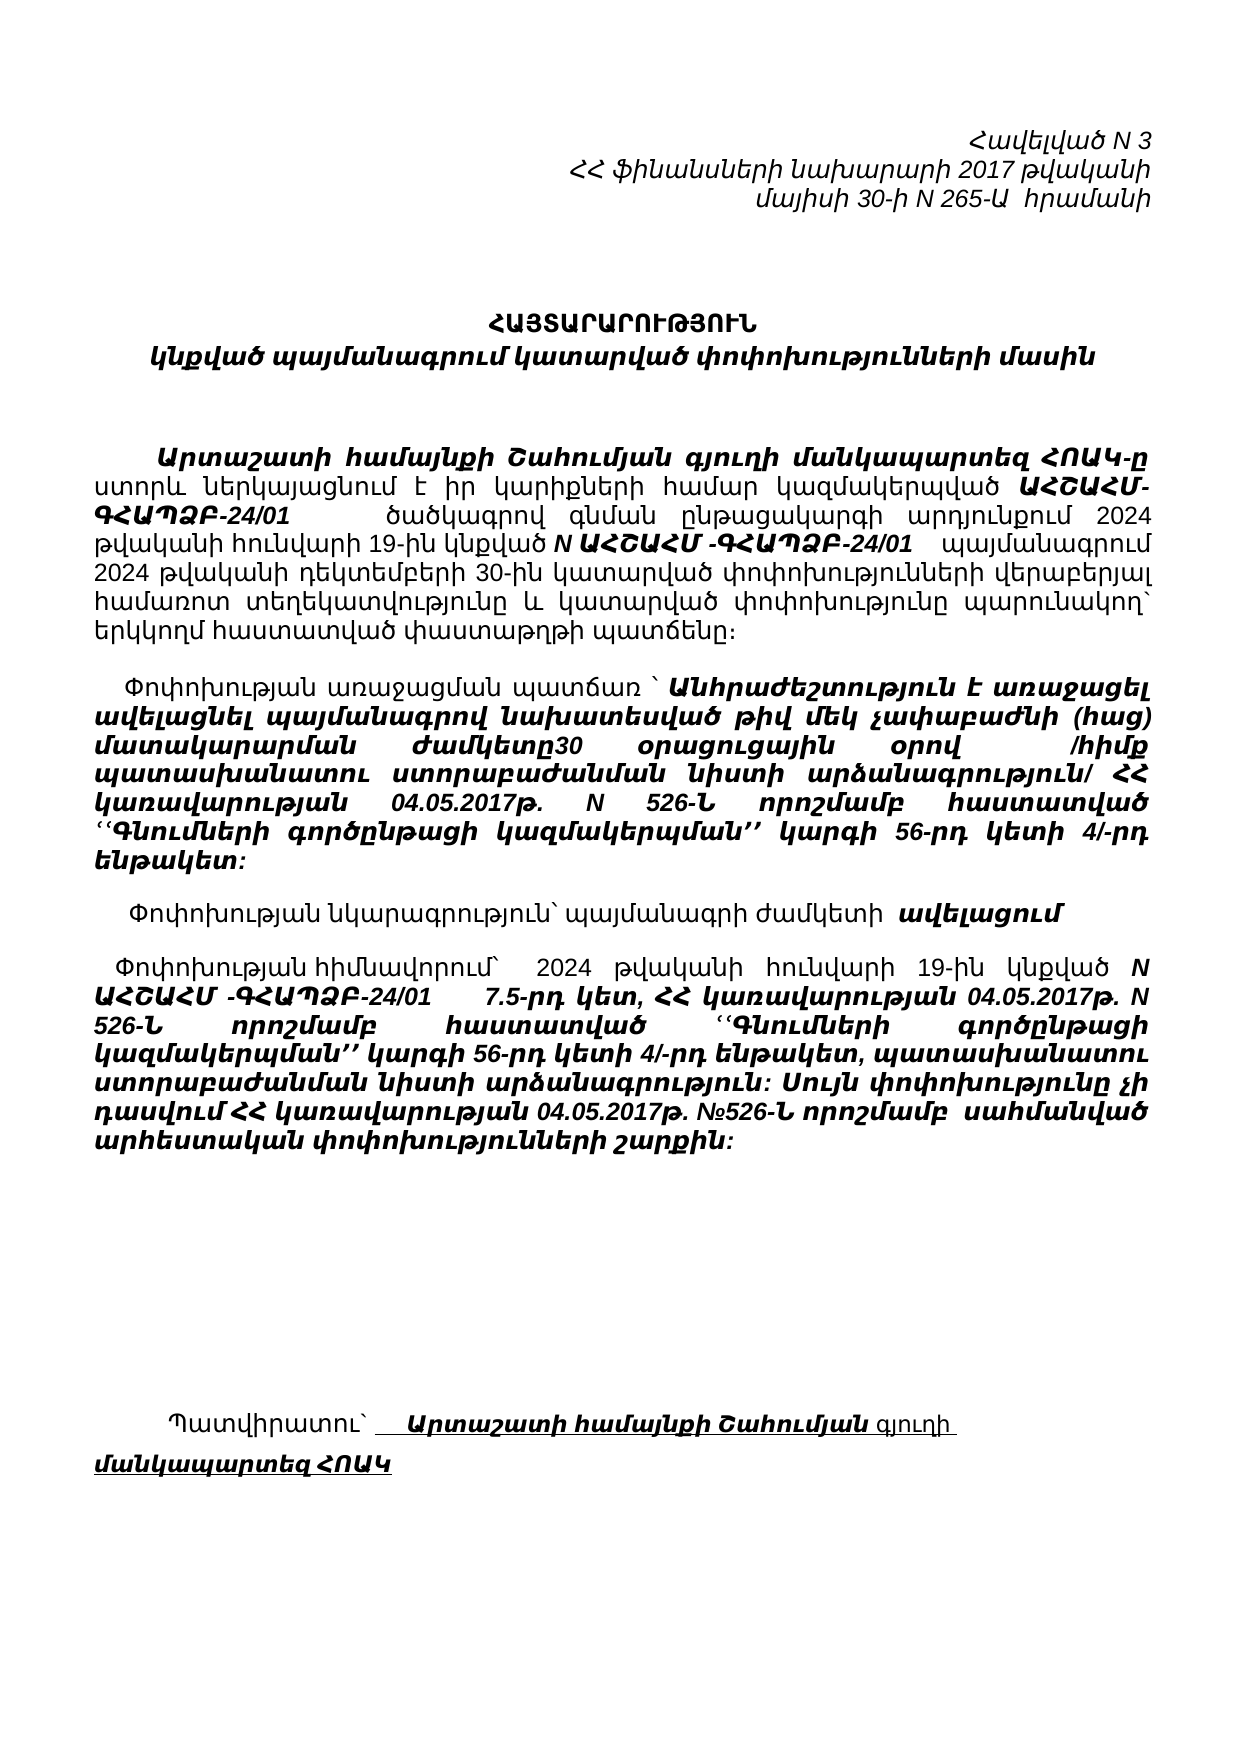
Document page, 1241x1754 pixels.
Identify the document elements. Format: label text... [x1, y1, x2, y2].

text մայիսի 30-ի N 265-Ա հրամանի [94, 184, 1152, 212]
text Փոփոխության հիմնավորում՝ 2024 թվականի հունվարի 19-ին կնքված N ԱՀՇԱՀՄ -ԳՀԱՊՁԲ-24/01 7.5-րդ կետ, ՀՀ կառավարության 04.05.2017թ. N 526-Ն որոշմամբ հաստատված ՙՙԳնումների գործընթացի կազմակերպման՚՚ կարգի 56-րդ կետի 4/-րդ ենթակետ, պատասխանատու ստորաբաժանման նիստի արձանագրություն: Սույն փոփոխությունը չի դասվում ՀՀ կառավարության 04.05.2017թ. №526-Ն որոշմամբ սահմանված արհեստական փոփոխությունների շարքին: [94, 953, 1152, 1154]
text Պատվիրատու` Արտաշատի համայնքի Շահումյան գյուղի մանկապարտեզ ՀՈԱԿ [94, 1409, 1152, 1477]
text Փոփոխության առաջացման պատճառ ՝ Անհրաժեշտություն է առաջացել ավելացնել պայմանագրով նախատեսված թիվ մեկ չափաբաժնի (հաց) մատակարարման ժամկետը30 օրացուցային օրով /հիմք պատասխանատու ստորաբաժանման նիստի արձանագրություն/ ՀՀ կառավարության 04.05.2017թ. N 526-Ն որոշմամբ հաստատված ՙՙԳնումների գործընթացի կազմակերպման՚՚ կարգի 56-րդ կետի 4/-րդ ենթակետ: [94, 673, 1152, 874]
text Փոփոխության նկարագրություն՝ պայմանագրի ժամկետի ավելացում [94, 899, 1152, 928]
text Արտաշատի համայնքի Շահումյան գյուղի մանկապարտեզ ՀՈԱԿ-ը ստորև ներկայացնում է իր կարիքների համար կազմակերպված ԱՀՇԱՀՄ-ԳՀԱՊՁԲ-24/01 ծածկագրով գնման ընթացակարգի արդյունքում 2024 թվականի հունվարի 19-ին կնքված N ԱՀՇԱՀՄ -ԳՀԱՊՁԲ-24/01 պայմանագրում 2024 թվականի դեկտեմբերի 30-ին կատարված փոփոխությունների վերաբերյալ համառոտ տեղեկատվությունը և կատարված փոփոխությունը պարունակող` երկկողմ հաստատված փաստաթղթի պատճենը։ [94, 443, 1152, 644]
text ՀԱՅՏԱՐԱՐՈՒԹՅՈՒՆ [94, 309, 1152, 338]
text Հավելված N 3 [94, 126, 1152, 155]
text կնքված պայմանագրում կատարված փոփոխությունների մասին [94, 342, 1152, 371]
text ՀՀ ֆինանսների նախարարի 2017 թվականի [94, 155, 1152, 184]
